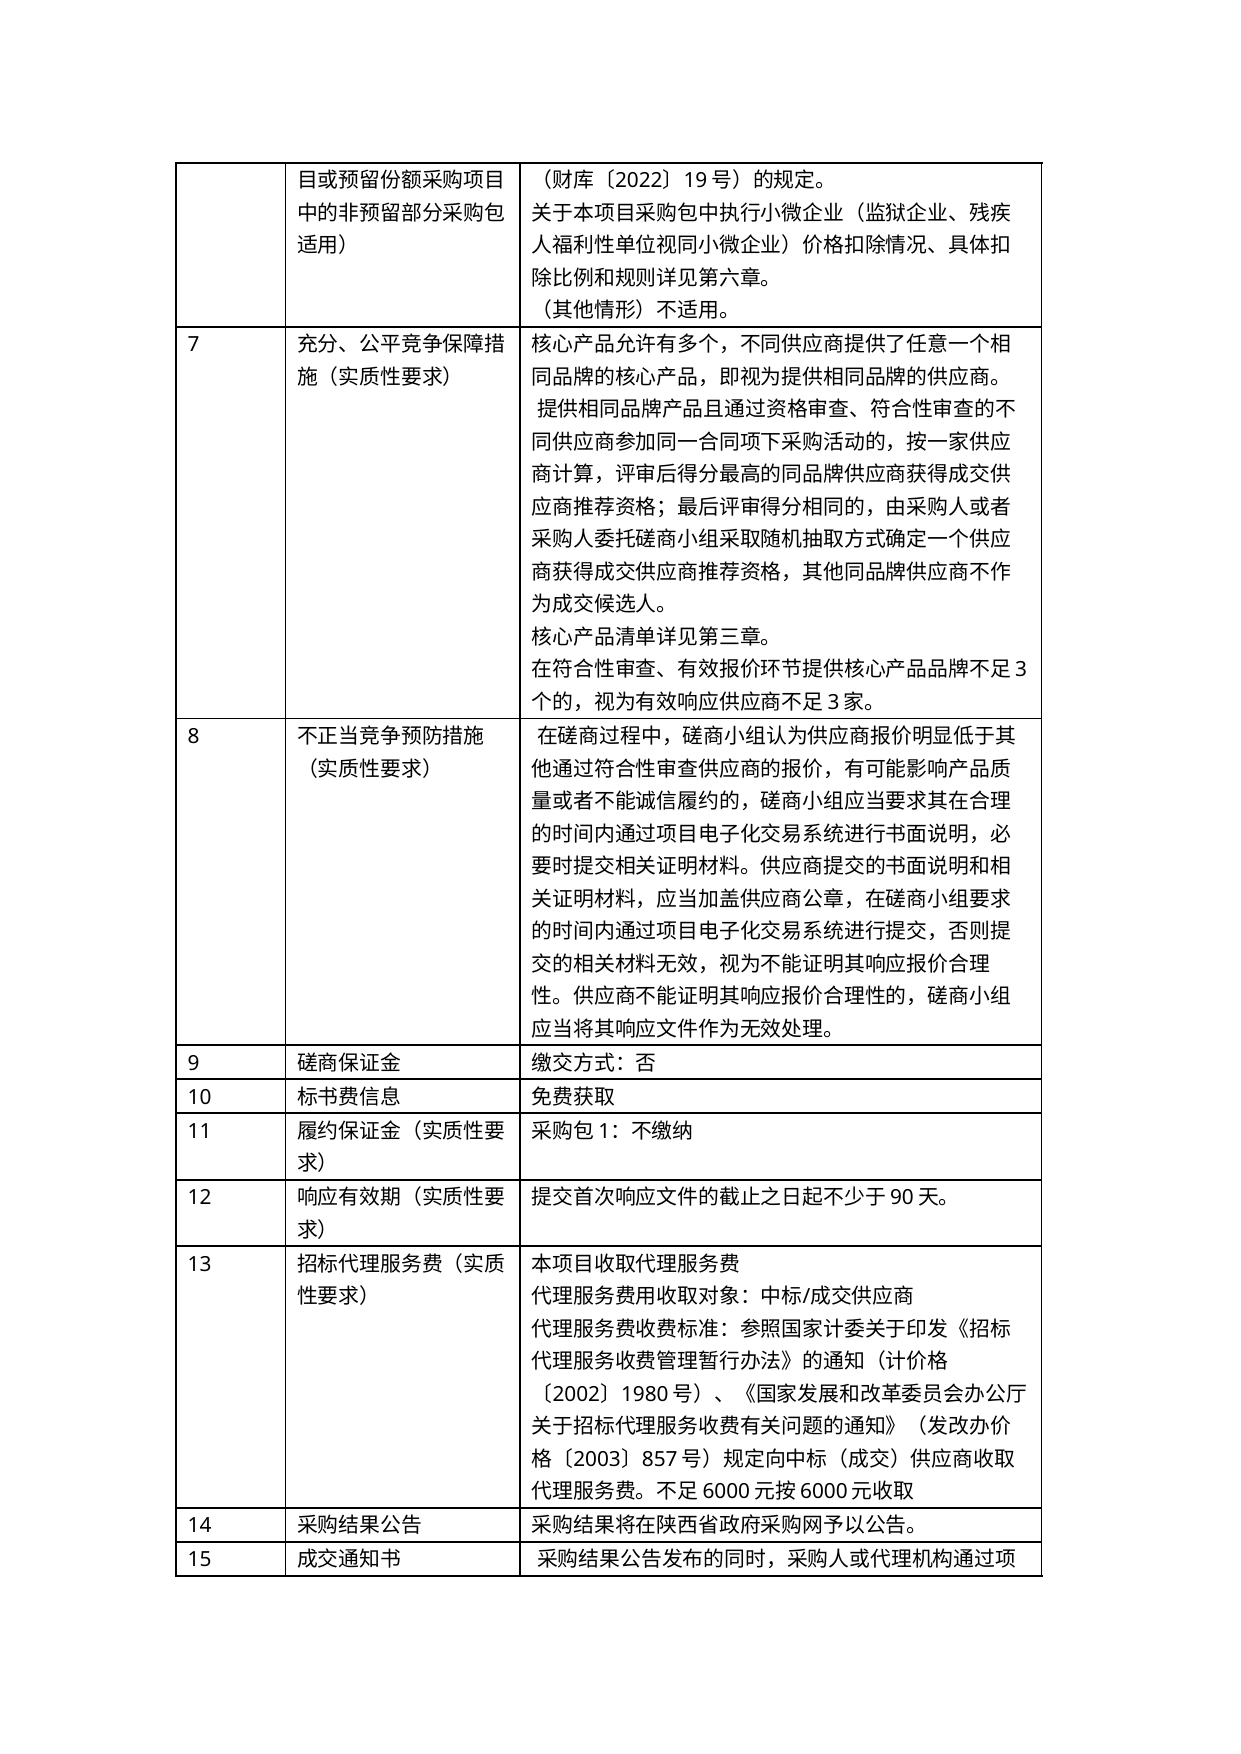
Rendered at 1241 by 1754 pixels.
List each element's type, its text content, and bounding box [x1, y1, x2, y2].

table_cell 采购结果公告 [286, 1509, 519, 1541]
table_cell 不正当竞争预防措施（实质性要求） [286, 719, 519, 1044]
table_cell 采购包1：不缴纳 [521, 1114, 1041, 1179]
table_cell 缴交方式：否 [521, 1046, 1041, 1078]
table_cell 采购结果将在陕西省政府采购网予以公告。 [521, 1509, 1041, 1541]
table_cell 充分、公平竞争保障措施（实质性要求） [286, 328, 519, 718]
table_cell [286, 164, 519, 326]
table_cell 11 [177, 1114, 285, 1179]
table_cell 12 [177, 1181, 285, 1245]
table_cell 成交通知书 [286, 1543, 519, 1575]
table_cell 8 [177, 719, 285, 1044]
table_cell 本项目收取代理服务费 代理服务费用收取对象：中标/成交供应商 代理服务费收费标准：参照国家计委关于印发《招标代理服务收费管理暂行办法》的通知（计价格〔2002〕1980号）、《国家发展和改革委员会办公厅关于招标代理服务收费有关问题的通知》（发改办价格〔2003〕857号）规定向中标（成交）供应商收取代理服务费。不足6000元按6000元收取 [521, 1247, 1041, 1507]
table_cell 磋商保证金 [286, 1046, 519, 1078]
table_cell 标书费信息 [286, 1080, 519, 1112]
table_cell 响应有效期（实质性要求） [286, 1181, 519, 1245]
table_cell 6 [177, 164, 285, 326]
table_cell 提交首次响应文件的截止之日起不少于90天。 [521, 1181, 1041, 1245]
table_cell 14 [177, 1509, 285, 1541]
table_cell 7 [177, 328, 285, 718]
table_cell 10 [177, 1080, 285, 1112]
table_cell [521, 1543, 1041, 1575]
table_cell 招标代理服务费（实质性要求） [286, 1247, 519, 1507]
table_cell 免费获取 [521, 1080, 1041, 1112]
table_cell 在磋商过程中，磋商小组认为供应商报价明显低于其他通过符合性审查供应商的报价，有可能影响产品质量或者不能诚信履约的，磋商小组应当要求其在合理的时间内通过项目电子化交易系统进行书面说明，必要时提交相关证明材料。供应商提交的书面说明和相关证明材料，应当加盖供应商公章，在磋商小组要求的时间内通过项目电子化交易系统进行提交，否则提交的相关材料无效，视为不能证明其响应报价合理性。供应商不能证明其响应报价合理性的，磋商小组应当将其响应文件作为无效处理。 [521, 719, 1041, 1044]
table_cell 9 [177, 1046, 285, 1078]
table_cell 履约保证金（实质性要求） [286, 1114, 519, 1179]
table_cell 13 [177, 1247, 285, 1507]
table_cell 15 [177, 1543, 285, 1575]
table_cell 核心产品允许有多个，不同供应商提供了任意一个相同品牌的核心产品，即视为提供相同品牌的供应商。 提供相同品牌产品且通过资格审查、符合性审查的不同供应商参加同一合同项下采购活动的，按一家供应商计算，评审后得分最高的同品牌供应商获得成交供应商推荐资格；最后评审得分相同的，由采购人或者采购人委托磋商小组采取随机抽取方式确定一个供应商获得成交供应商推荐资格，其他同品牌供应商不作为成交候选人。 核心产品清单详见第三章。 在符合性审查、有效报价环节提供核心产品品牌不足3个的，视为有效响应供应商不足3家。 [521, 328, 1041, 718]
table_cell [521, 164, 1041, 326]
